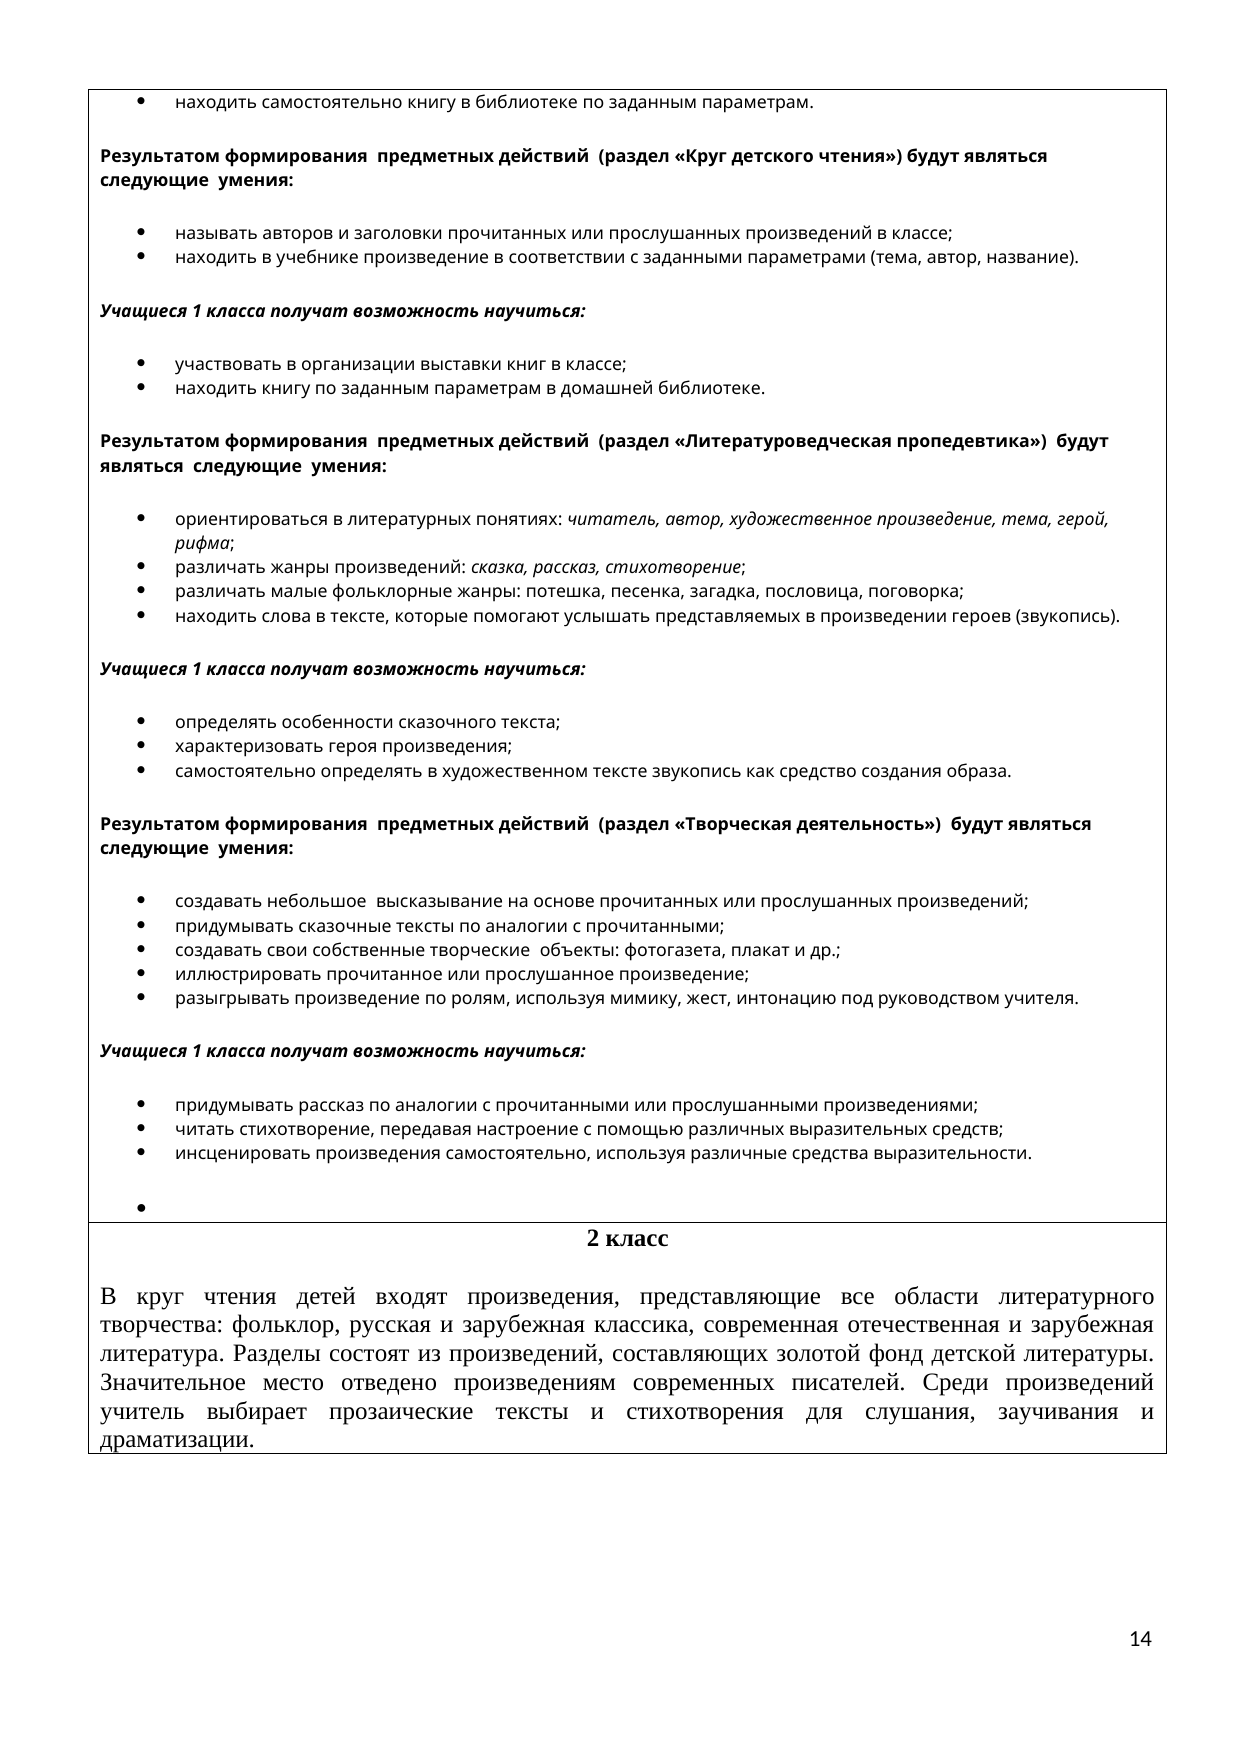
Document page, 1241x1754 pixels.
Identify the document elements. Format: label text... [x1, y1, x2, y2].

table_cell 2 класс В круг чтения детей входят произведения, представляющие все области литературного творчества: фольклор, русская и зарубежная классика, современная отечественная и зарубежная литература. Разделы состоят из произведений, составляющих золотой фонд детской литературы. Значительное место отведено произведениям современных писателей. Среди произведений учитель выбирает прозаические тексты и стихотворения для слушания, заучивания и драматизации. [89, 1223, 1166, 1453]
